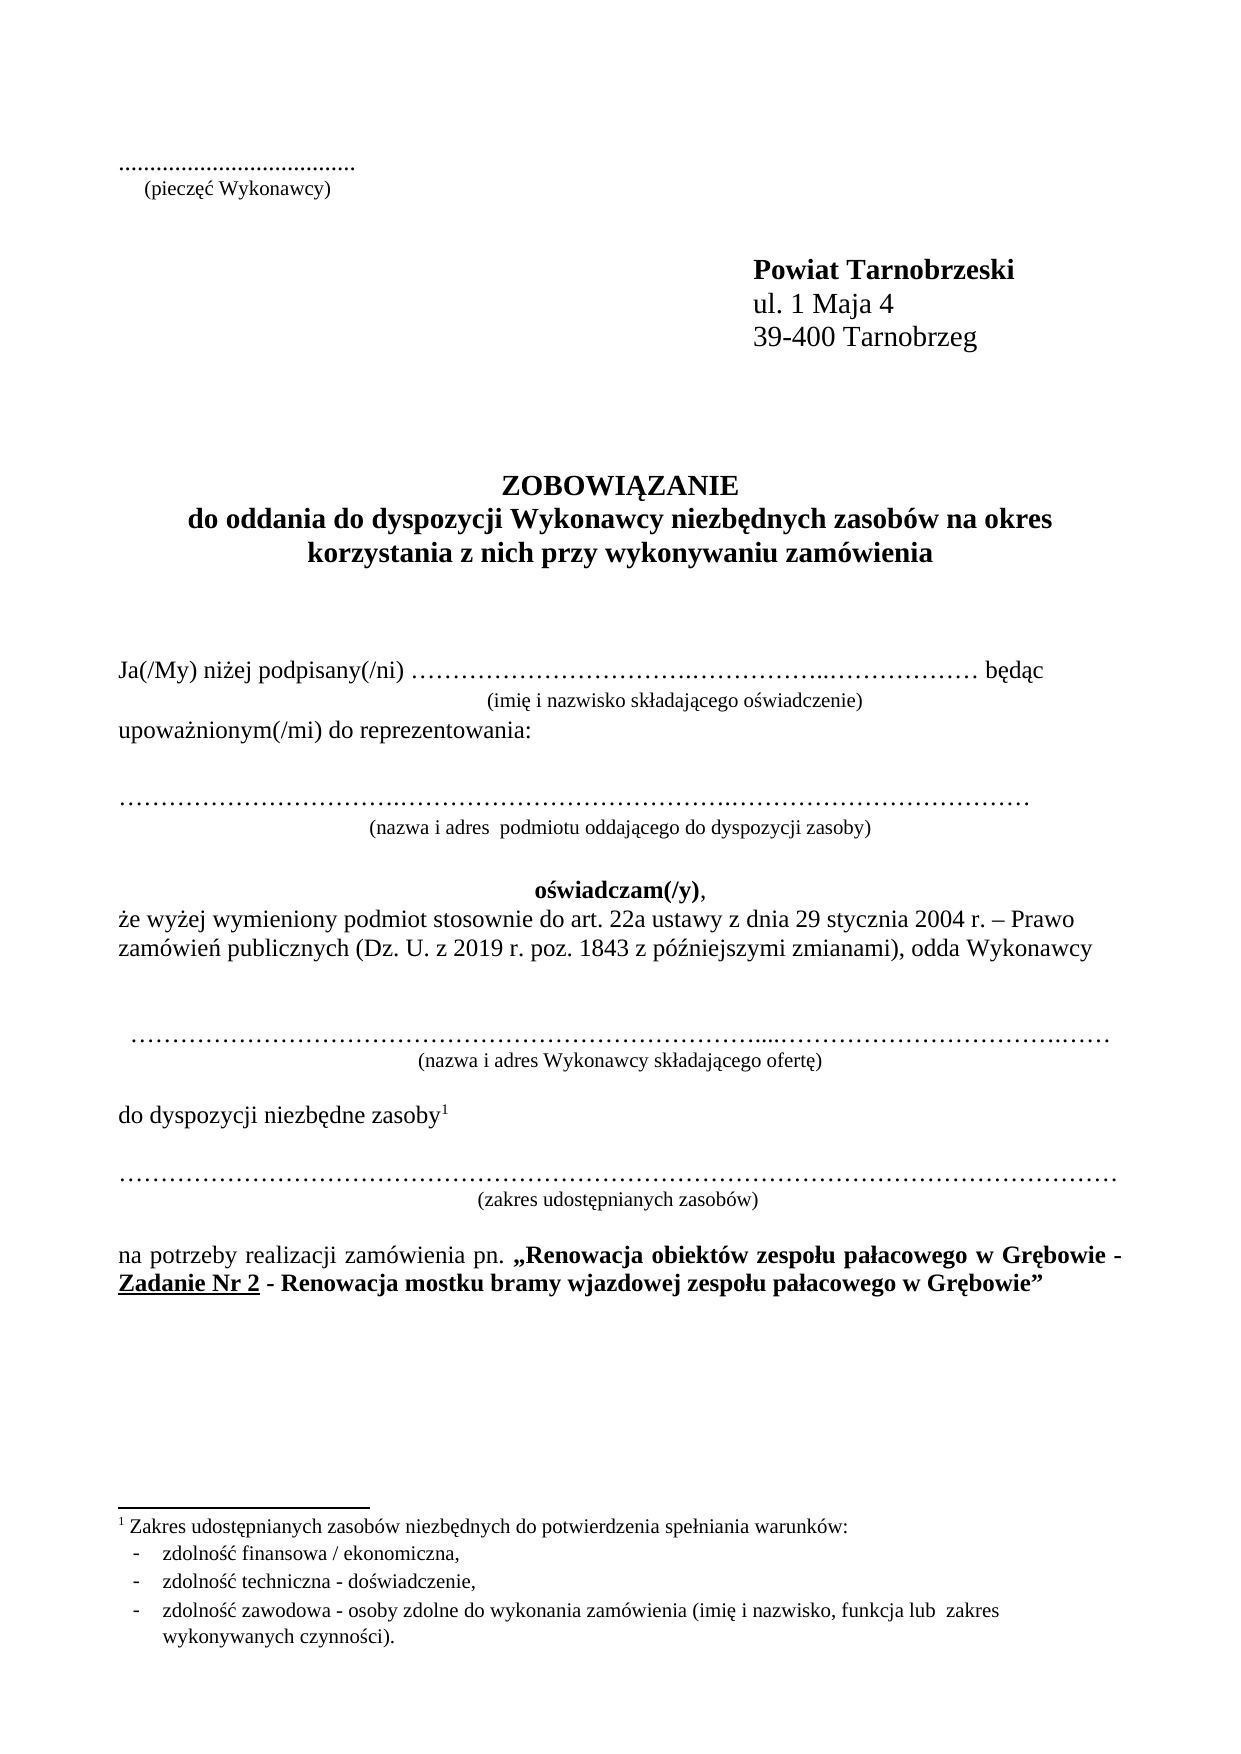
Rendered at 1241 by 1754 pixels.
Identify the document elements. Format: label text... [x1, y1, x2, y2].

text upoważnionym(/mi) do reprezentowania: [118, 716, 1122, 744]
text (imię i nazwisko składającego oświadczenie) [413, 688, 1122, 712]
text …………………………………………………………………....…………………………….…… [118, 1019, 1122, 1048]
text ul. 1 Maja 4 [753, 286, 1122, 319]
text ………………………………………………………………………………………………………… [118, 1158, 1122, 1187]
text (pieczęć Wykonawcy) [118, 176, 1122, 200]
text Powiat Tarnobrzeski [339, 252, 1122, 286]
text na potrzeby realizacji zamówienia pn. „Renowacja obiektów zespołu pałacowego w Grębowie - Zadanie Nr 2 - Renowacja mostku bramy wjazdowej zespołu pałacowego w Grębowie” [118, 1240, 1122, 1297]
text ZOBOWIĄZANIE [118, 468, 1122, 502]
text (nazwa i adres Wykonawcy składającego ofertę) [118, 1048, 1122, 1072]
text oświadczam(/y), [118, 875, 1122, 904]
text (zakres udostępnianych zasobów) [118, 1187, 1122, 1211]
text ...................................... [118, 147, 1122, 176]
text 39-400 Tarnobrzeg [753, 319, 1122, 353]
text (nazwa i adres podmiotu oddającego do dyspozycji zasoby) [118, 815, 1122, 839]
text że wyżej wymieniony podmiot stosownie do art. 22a ustawy z dnia 29 stycznia 2004 r. – Prawo zamówień publicznych (Dz. U. z 2019 r. poz. 1843 z późniejszymi zmianami), odda Wykonawcy [118, 904, 1122, 962]
text do dyspozycji niezbędne zasoby [118, 1101, 1122, 1129]
text do oddania do dyspozycji Wykonawcy niezbędnych zasobów na okres korzystania z nich przy wykonywaniu zamówienia [118, 502, 1122, 569]
text …………………………….………………………………….……………………………… [118, 782, 1122, 810]
text Ja(/My) niżej podpisany(/ni) …………………………….……………..……………… będąc [118, 655, 1122, 684]
